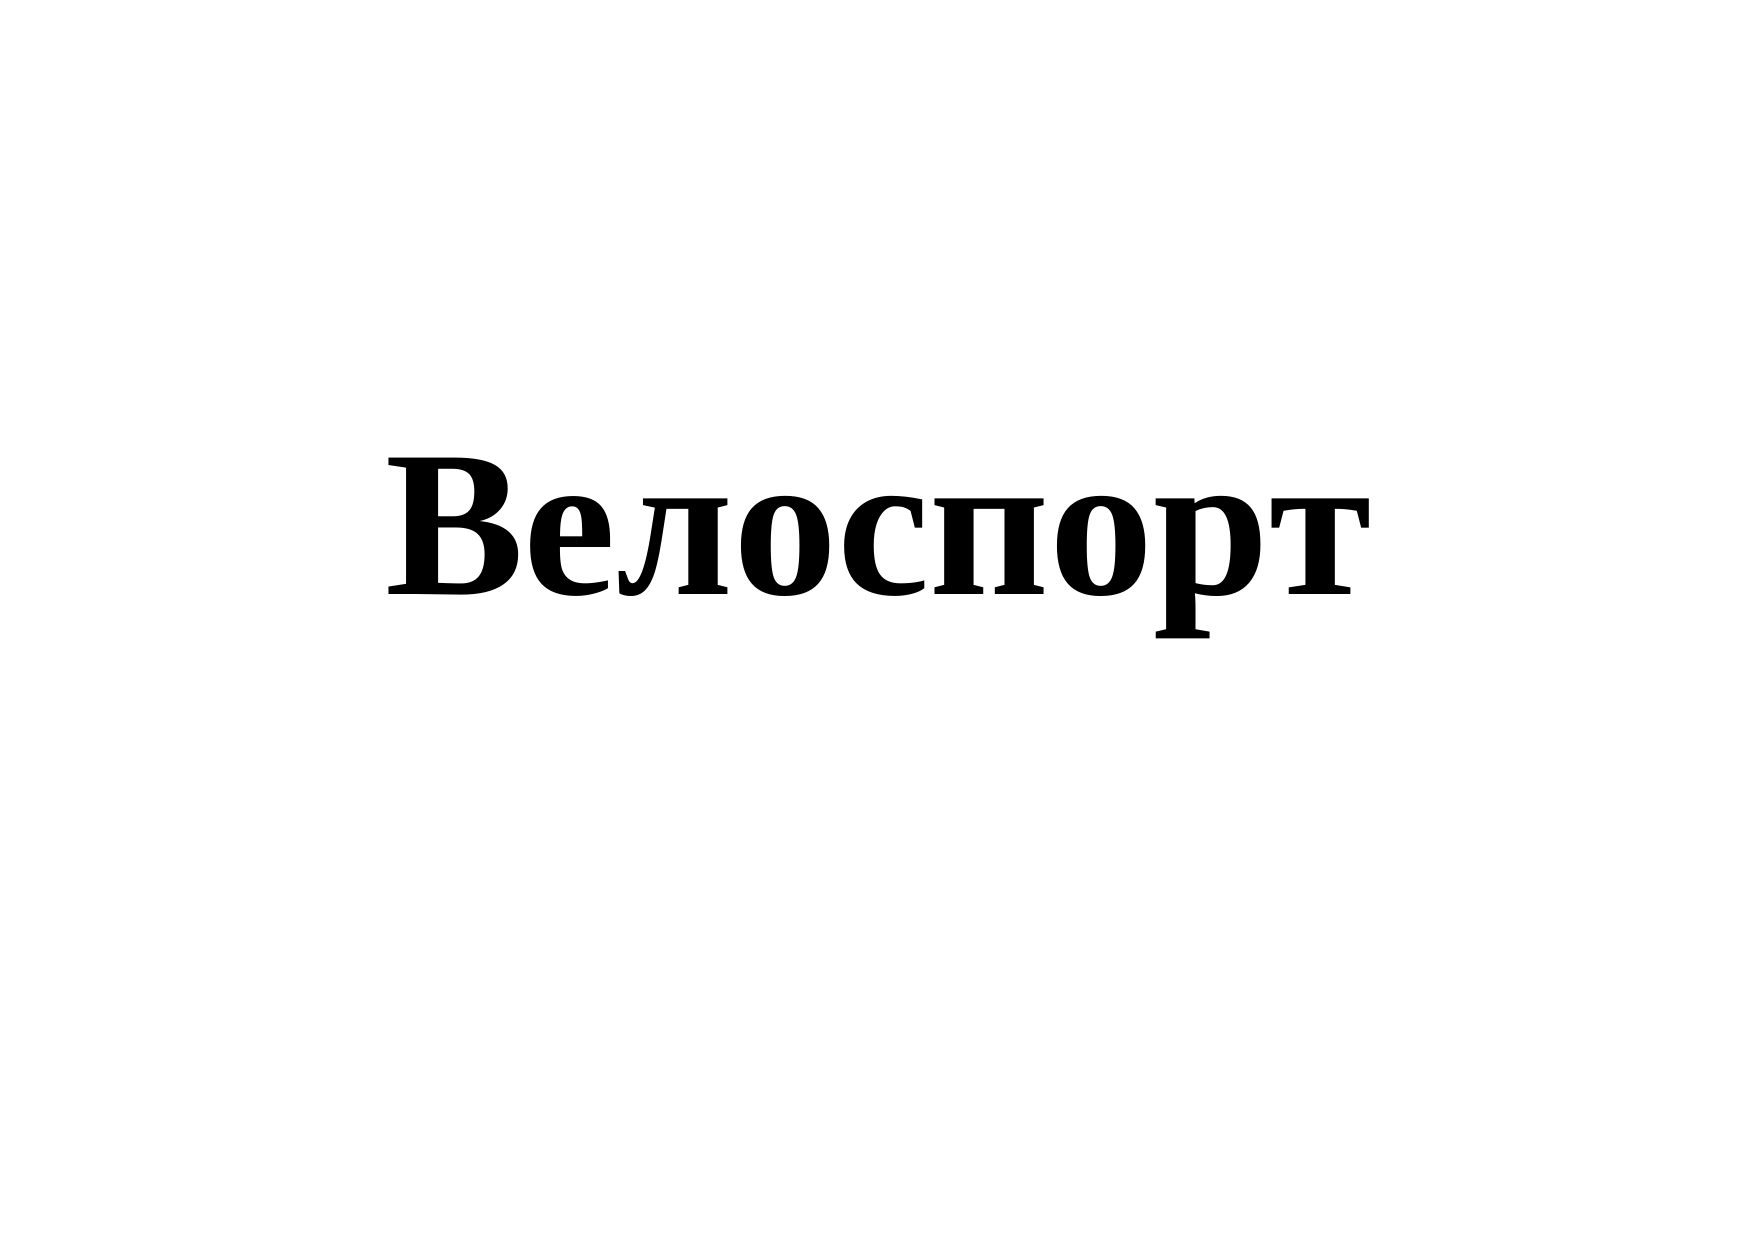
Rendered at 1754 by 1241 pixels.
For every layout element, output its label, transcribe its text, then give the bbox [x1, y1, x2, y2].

text Велоспорт [59, 400, 1698, 639]
